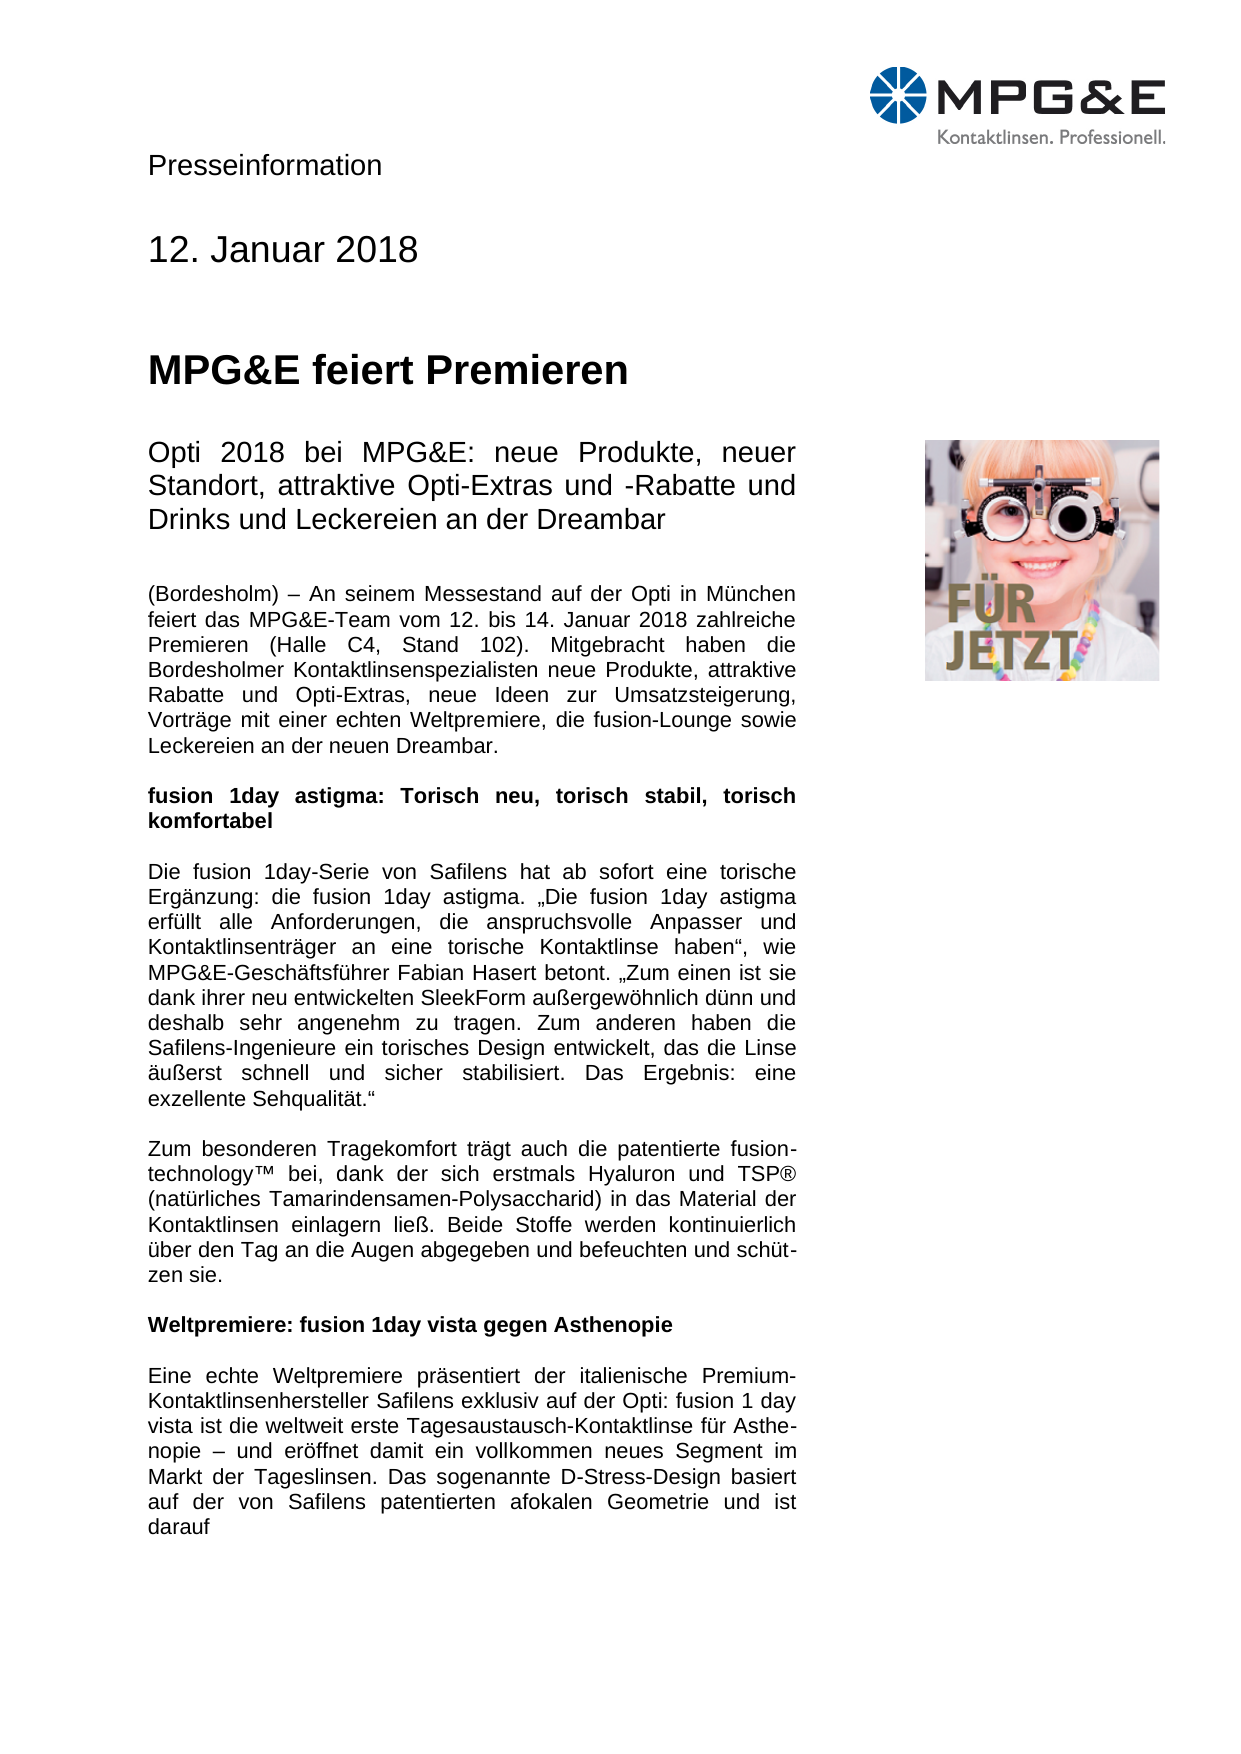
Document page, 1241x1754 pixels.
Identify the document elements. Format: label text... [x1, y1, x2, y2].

text (Bordesholm) – An seinem Messestand auf der Opti in München feiert das MPG&E-Team vom 12. bis 14. Januar 2018 zahlreiche Premieren (Halle C4, Stand 102). Mitgebracht haben die Bordesholmer Kontaktlinsenspezialisten neue Produkte, attraktive Rabatte und Opti-Extras, neue Ideen zur Umsatzsteigerung, Vorträge mit einer echten Weltpremiere, die fusion-Lounge sowie Leckereien an der neuen Dreambar. [148, 581, 797, 758]
picture [925, 440, 1160, 681]
picture [870, 67, 1166, 144]
subtitle 12. Januar 2018 [148, 227, 797, 270]
subtitle Presseinformation [148, 148, 797, 181]
text Zum besonderen Tragekomfort trägt auch die patentierte fusiontechnology™ bei, dank der sich erstmals Hyaluron und TSP® (natürliches Tamarindensamen-Polysaccharid) in das Material der Kontaktlinsen einlagern ließ. Beide Stoffe werden kontinuierlich über den Tag an die Augen abgegeben und befeuchten und schützen sie. [148, 1136, 797, 1287]
subtitle Weltpremiere: fusion 1day vista gegen Asthenopie [148, 1312, 797, 1337]
text Eine echte Weltpremiere präsentiert der italienische Premium-Kontaktlinsenhersteller Safilens exklusiv auf der Opti: fusion 1 day vista ist die weltweit erste Tagesaustausch-Kontaktlinse für Asthenopie – und eröffnet damit ein vollkommen neues Segment im Markt der Tageslinsen. Das sogenannte D-Stress-Design basiert auf der von Safilens patentierten afokalen Geometrie und ist darauf [148, 1363, 797, 1539]
subtitle Opti 2018 bei MPG&E: neue Produkte, neuer Standort, attraktive Opti-Extras und -Rabatte und Drinks und Leckereien an der Dreambar [148, 435, 797, 535]
text Die fusion 1day-Serie von Safilens hat ab sofort eine torische Ergänzung: die fusion 1day astigma. „Die fusion 1day astigma erfüllt alle Anforderungen, die anspruchsvolle Anpasser und Kontaktlinsenträger an eine torische Kontaktlinse haben“, wie MPG&E-Geschäftsführer Fabian Hasert betont. „Zum einen ist sie dank ihrer neu entwickelten SleekForm außergewöhnlich dünn und deshalb sehr angenehm zu tragen. Zum anderen haben die Safilens-Ingenieure ein torisches Design entwickelt, das die Linse äußerst schnell und sicher stabilisiert. Das Ergebnis: eine exzellente Sehqualität.“ [148, 858, 797, 1111]
subtitle MPG&E feiert Premieren [148, 345, 797, 393]
text fusion 1day astigma: Torisch neu, torisch stabil, torisch komfortabel [148, 783, 797, 833]
